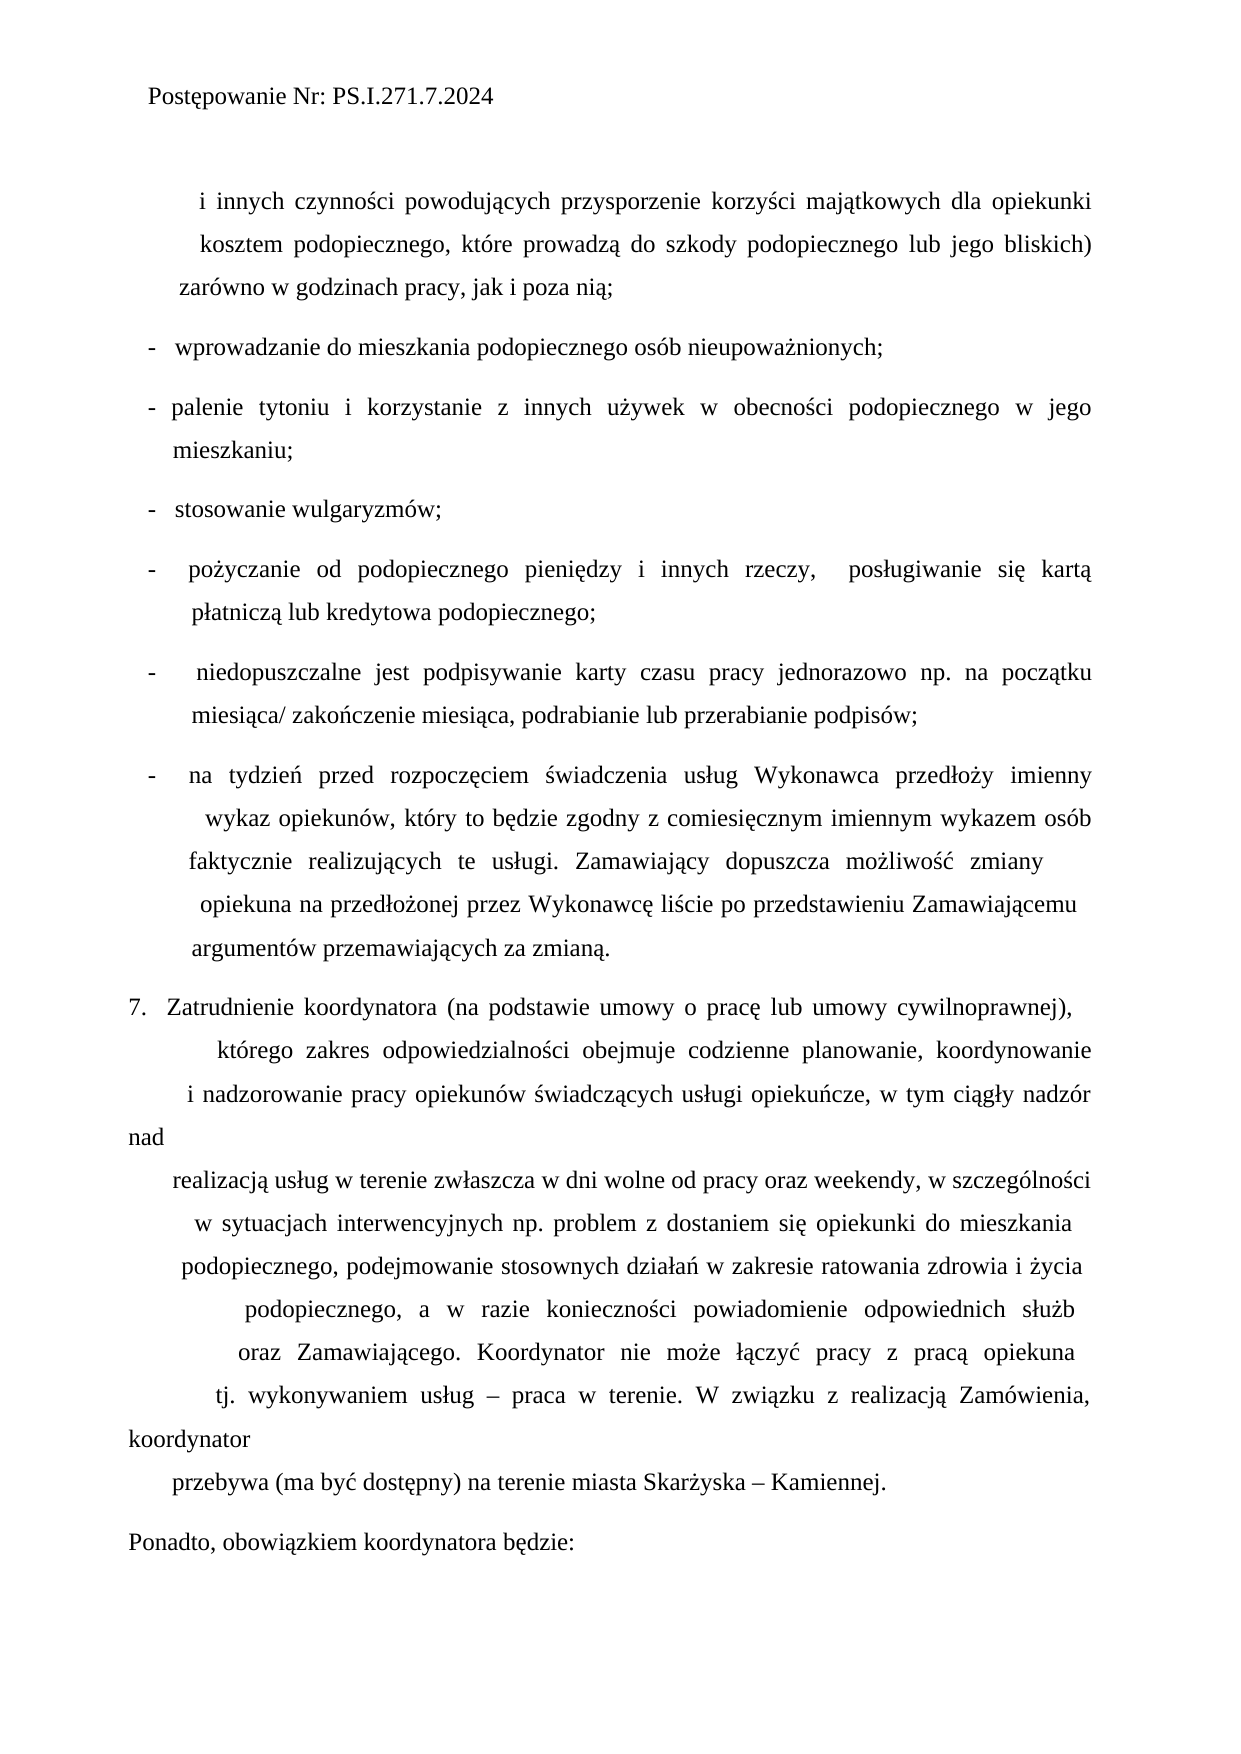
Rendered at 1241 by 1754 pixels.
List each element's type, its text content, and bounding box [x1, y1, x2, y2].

text - na tydzień przed rozpoczęciem świadczenia usług Wykonawca przedłoży imienny wykaz opiekunów, który to będzie zgodny z comiesięcznym imiennym wykazem osób faktycznie realizujących te usługi. Zamawiający dopuszcza możliwość zmiany opiekuna na przedłożonej przez Wykonawcę liście po przedstawieniu Zamawiającemu argumentów przemawiających za zmianą. [148, 760, 1093, 961]
text 7. Zatrudnienie koordynatora (na podstawie umowy o pracę lub umowy cywilnoprawnej), którego zakres odpowiedzialności obejmuje codzienne planowanie, koordynowanie i nadzorowanie pracy opiekunów świadczących usługi opiekuńcze, w tym ciągły nadzór nad realizacją usług w terenie zwłaszcza w dni wolne od pracy oraz weekendy, w szczególności w sytuacjach interwencyjnych np. problem z dostaniem się opiekunki do mieszkania podopiecznego, podejmowanie stosownych działań w zakresie ratowania zdrowia i życia podopiecznego, a w razie konieczności powiadomienie odpowiednich służb oraz Zamawiającego. Koordynator nie może łączyć pracy z pracą opiekuna tj. wykonywaniem usług – praca w terenie. W związku z realizacją Zamówienia, koordynator przebywa (ma być dostępny) na terenie miasta Skarżyska – Kamiennej. [128, 992, 1093, 1496]
text - stosowanie wulgaryzmów; [148, 494, 1093, 523]
text - palenie tytoniu i korzystanie z innych używek w obecności podopiecznego w jego mieszkaniu; [148, 392, 1093, 463]
text - wprowadzanie do mieszkania podopiecznego osób nieupoważnionych; [148, 332, 1093, 361]
text - pożyczanie od podopiecznego pieniędzy i innych rzeczy, posługiwanie się kartą płatniczą lub kredytowa podopiecznego; [148, 554, 1093, 626]
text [148, 186, 1093, 301]
text Ponadto, obowiązkiem koordynatora będzie: [128, 1527, 1093, 1555]
text - niedopuszczalne jest podpisywanie karty czasu pracy jednorazowo np. na początku miesiąca/ zakończenie miesiąca, podrabianie lub przerabianie podpisów; [148, 657, 1093, 729]
